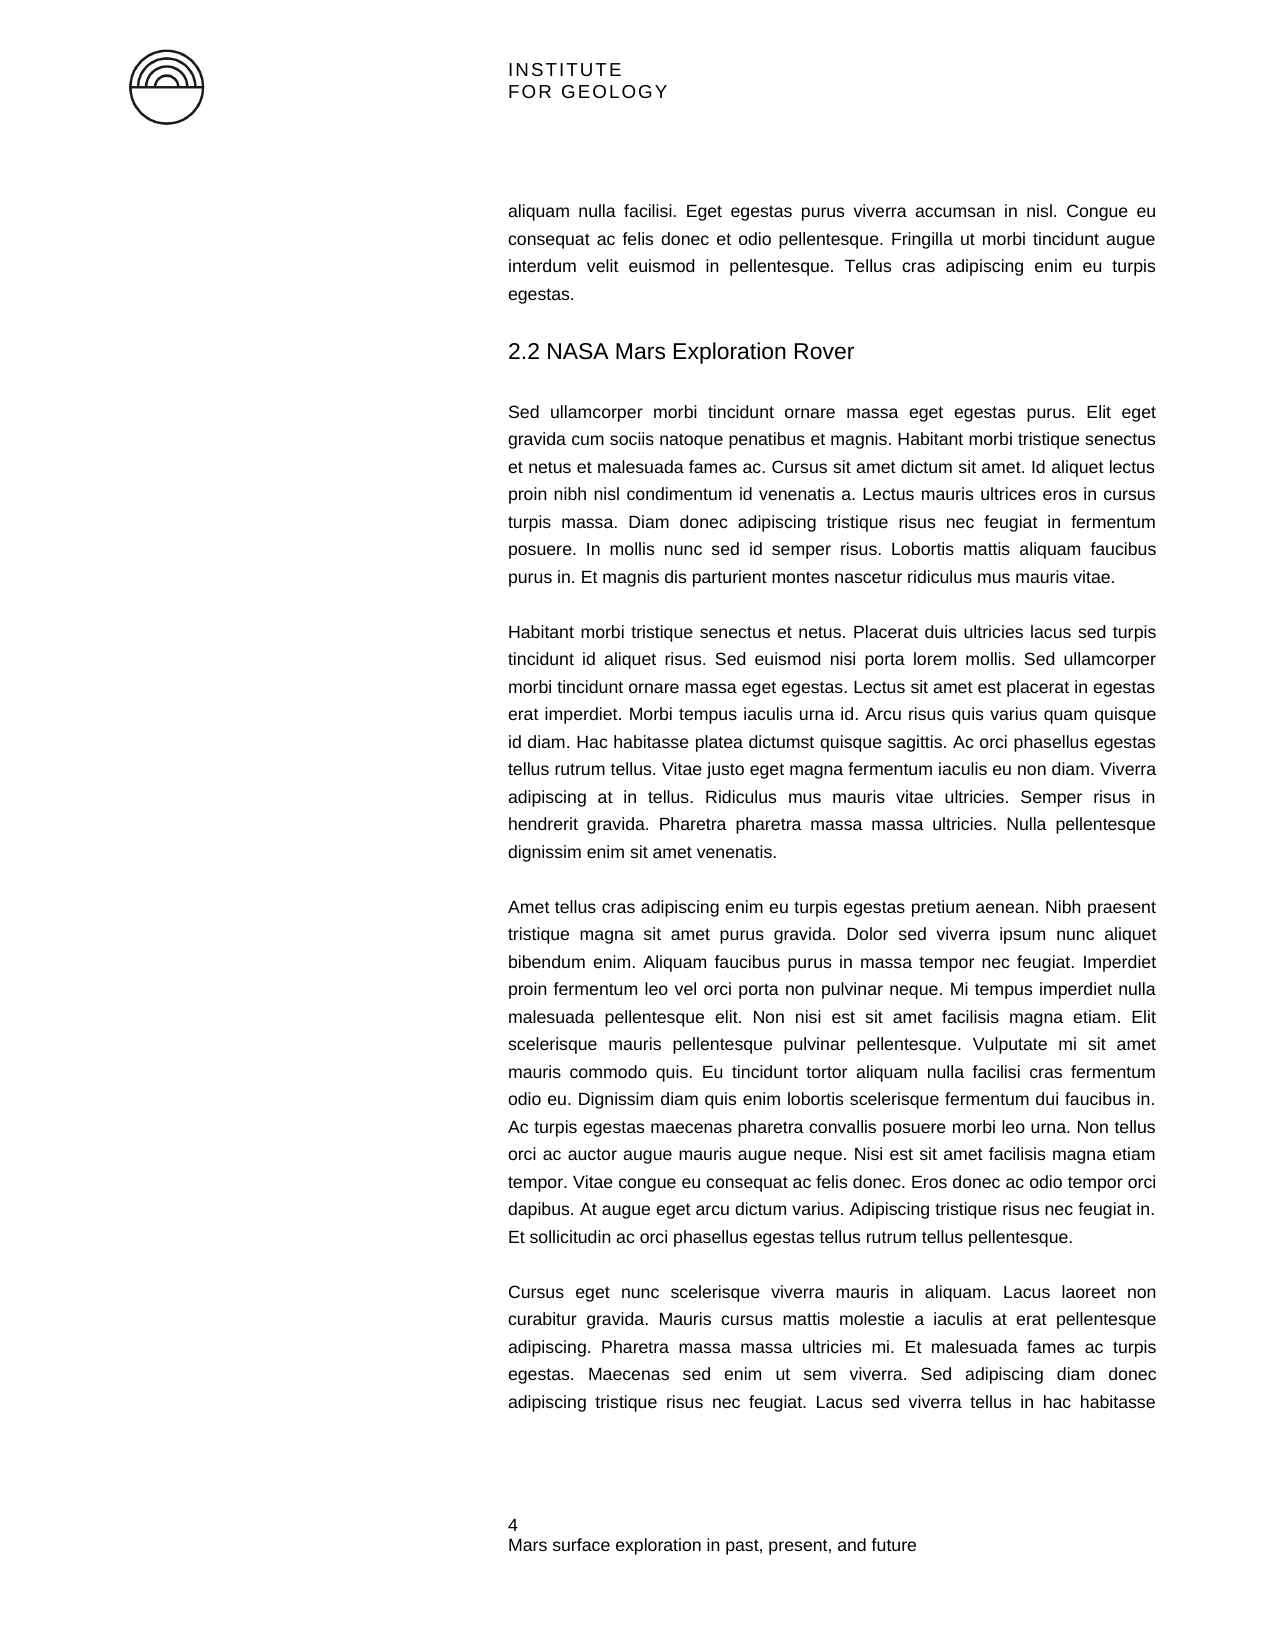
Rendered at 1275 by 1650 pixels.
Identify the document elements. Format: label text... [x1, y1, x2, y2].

text 2.2 NASA Mars Exploration Rover [508, 338, 1157, 365]
picture [112, 33, 222, 140]
text Amet tellus cras adipiscing enim eu turpis egestas pretium aenean. Nibh praesent tristique magna sit amet purus gravida. Dolor sed viverra ipsum nunc aliquet bibendum enim. Aliquam faucibus purus in massa tempor nec feugiat. Imperdiet proin fermentum leo vel orci porta non pulvinar neque. Mi tempus imperdiet nulla malesuada pellentesque elit. Non nisi est sit amet facilisis magna etiam. Elit scelerisque mauris pellentesque pulvinar pellentesque. Vulputate mi sit amet mauris commodo quis. Eu tincidunt tortor aliquam nulla facilisi cras fermentum odio eu. Dignissim diam quis enim lobortis scelerisque fermentum dui faucibus in. Ac turpis egestas maecenas pharetra convallis posuere morbi leo urna. Non tellus orci ac auctor augue mauris augue neque. Nisi est sit amet facilisis magna etiam tempor. Vitae congue eu consequat ac felis donec. Eros donec ac odio tempor orci dapibus. At augue eget arcu dictum varius. Adipiscing tristique risus nec feugiat in. Et sollicitudin ac orci phasellus egestas tellus rutrum tellus pellentesque. [508, 896, 1157, 1247]
text Sed ullamcorper morbi tincidunt ornare massa eget egestas purus. Elit eget gravida cum sociis natoque penatibus et magnis. Habitant morbi tristique senectus et netus et malesuada fames ac. Cursus sit amet dictum sit amet. Id aliquet lectus proin nibh nisl condimentum id venenatis a. Lectus mauris ultrices eros in cursus turpis massa. Diam donec adipiscing tristique risus nec feugiat in fermentum posuere. In mollis nunc sed id semper risus. Lobortis mattis aliquam faucibus purus in. Et magnis dis parturient montes nascetur ridiculus mus mauris vitae. [508, 401, 1157, 587]
text Habitant morbi tristique senectus et netus. Placerat duis ultricies lacus sed turpis tincidunt id aliquet risus. Sed euismod nisi porta lorem mollis. Sed ullamcorper morbi tincidunt ornare massa eget egestas. Lectus sit amet est placerat in egestas erat imperdiet. Morbi tempus iaculis urna id. Arcu risus quis varius quam quisque id diam. Hac habitasse platea dictumst quisque sagittis. Ac orci phasellus egestas tellus rutrum tellus. Vitae justo eget magna fermentum iaculis eu non diam. Viverra adipiscing at in tellus. Ridiculus mus mauris vitae ultricies. Semper risus in hendrerit gravida. Pharetra pharetra massa massa ultricies. Nulla pellentesque dignissim enim sit amet venenatis. [508, 621, 1157, 862]
